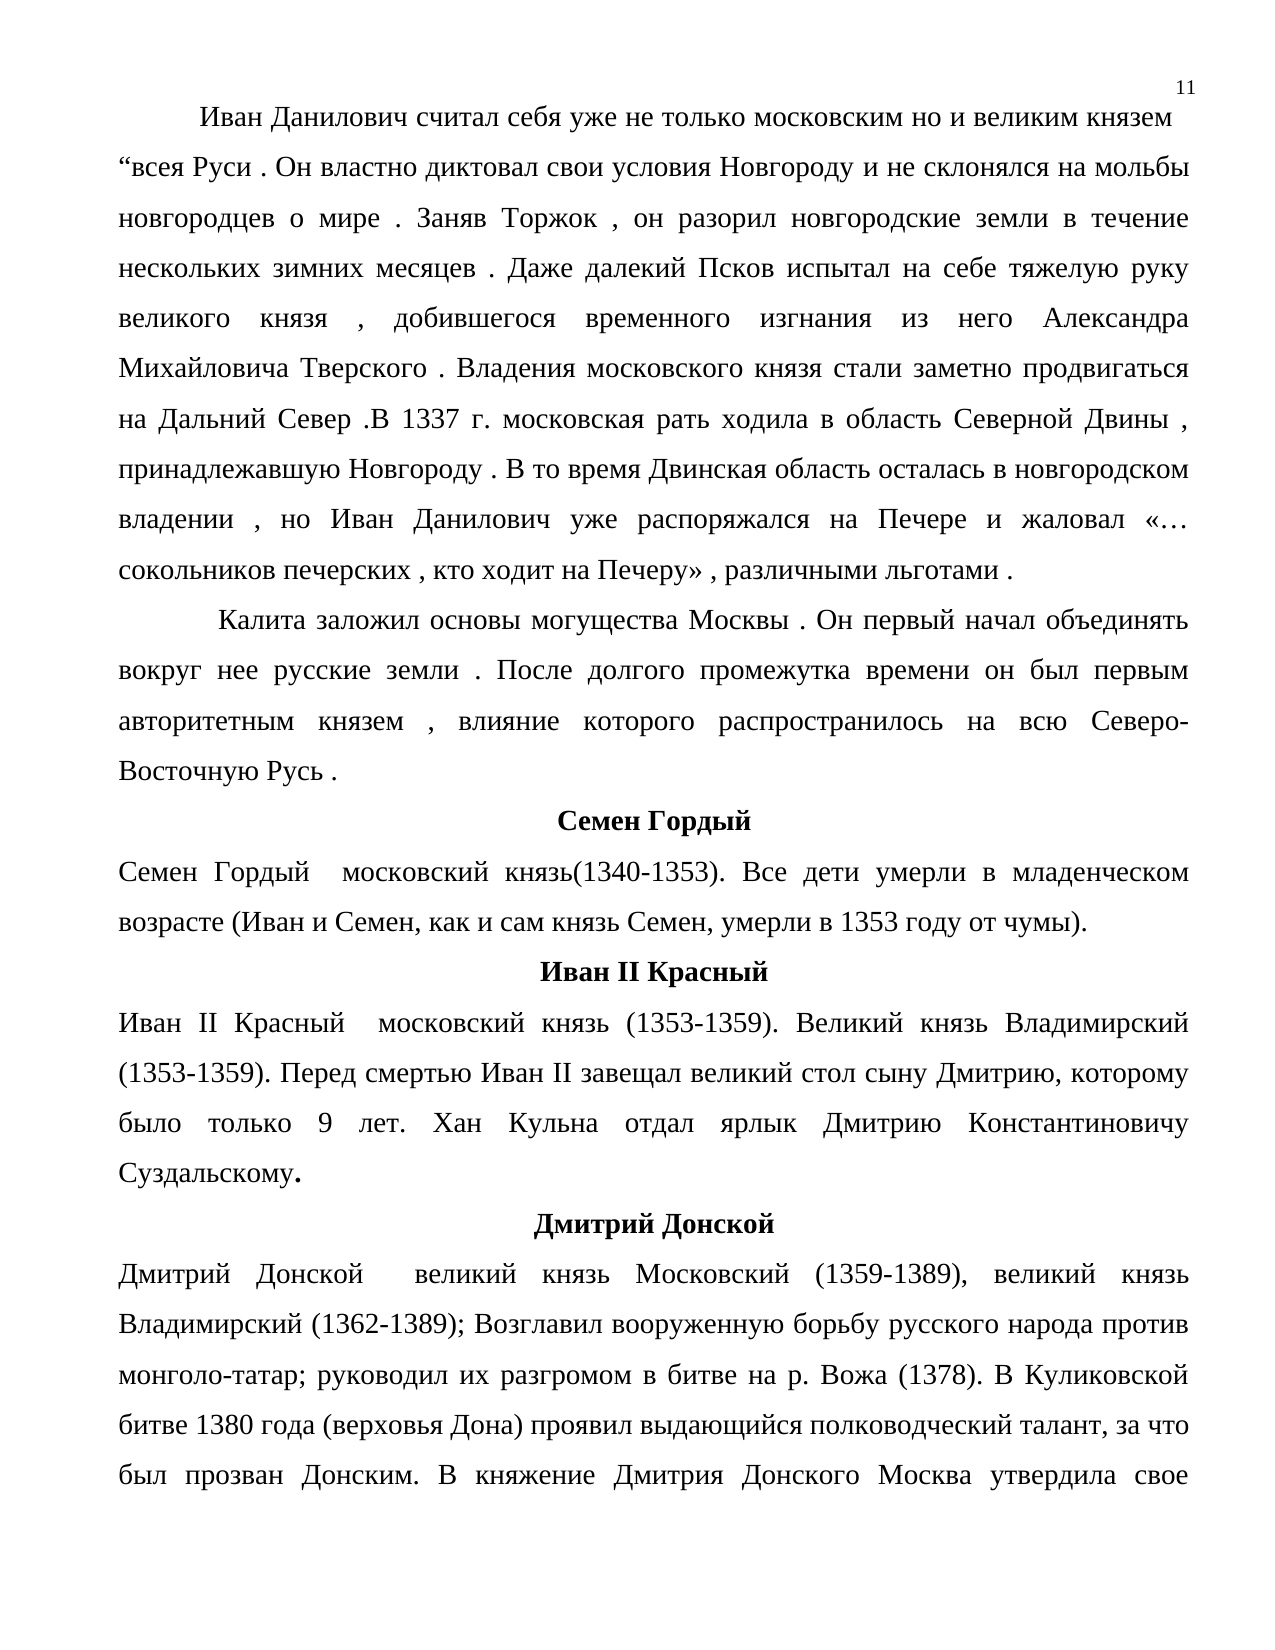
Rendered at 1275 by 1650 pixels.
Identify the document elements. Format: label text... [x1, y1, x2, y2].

text Иван II Красный московский князь (1353-1359). Великий князь Владимирский (1353-1359). Перед смертью Иван II завещал великий стол сыну Дмитрию, которому было только 9 лет. Хан Кульна отдал ярлык Дмитрию Константиновичу Суздальскому. [118, 1005, 1190, 1189]
text Семен Гордый [118, 803, 1190, 837]
text Калита заложил основы могущества Москвы . Он первый начал объединять вокруг нее русские земли . После долгого промежутка времени он был первым авторитетным князем , влияние которого распространилось на всю Северо-Восточную Русь . [118, 602, 1190, 787]
text Иван II Красный [118, 954, 1190, 988]
text Семен Гордый московский князь(1340-1353). Все дети умерли в младенческом возрасте (Иван и Семен, как и сам князь Семен, умерли в 1353 году от чумы). [118, 854, 1190, 938]
text Дмитрий Донской [118, 1206, 1190, 1239]
text Иван Данилович считал себя уже не только московским но и великим князем “всея Руси . Он властно диктовал свои условия Новгороду и не склонялся на мольбы новгородцев о мире . Заняв Торжок , он разорил новгородские земли в течение нескольких зимних месяцев . Даже далекий Псков испытал на себе тяжелую руку великого князя , добившегося временного изгнания из него Александра Михайловича Тверского . Владения московского князя стали заметно продвигаться на Дальний Север .В 1337 г. московская рать ходила в область Северной Двины , принадлежавшую Новгороду . В то время Двинская область осталась в новгородском владении , но Иван Данилович уже распоряжался на Печере и жаловал «…сокольников печерских , кто ходит на Печеру» , различными льготами . [118, 99, 1190, 585]
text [118, 1256, 1190, 1491]
